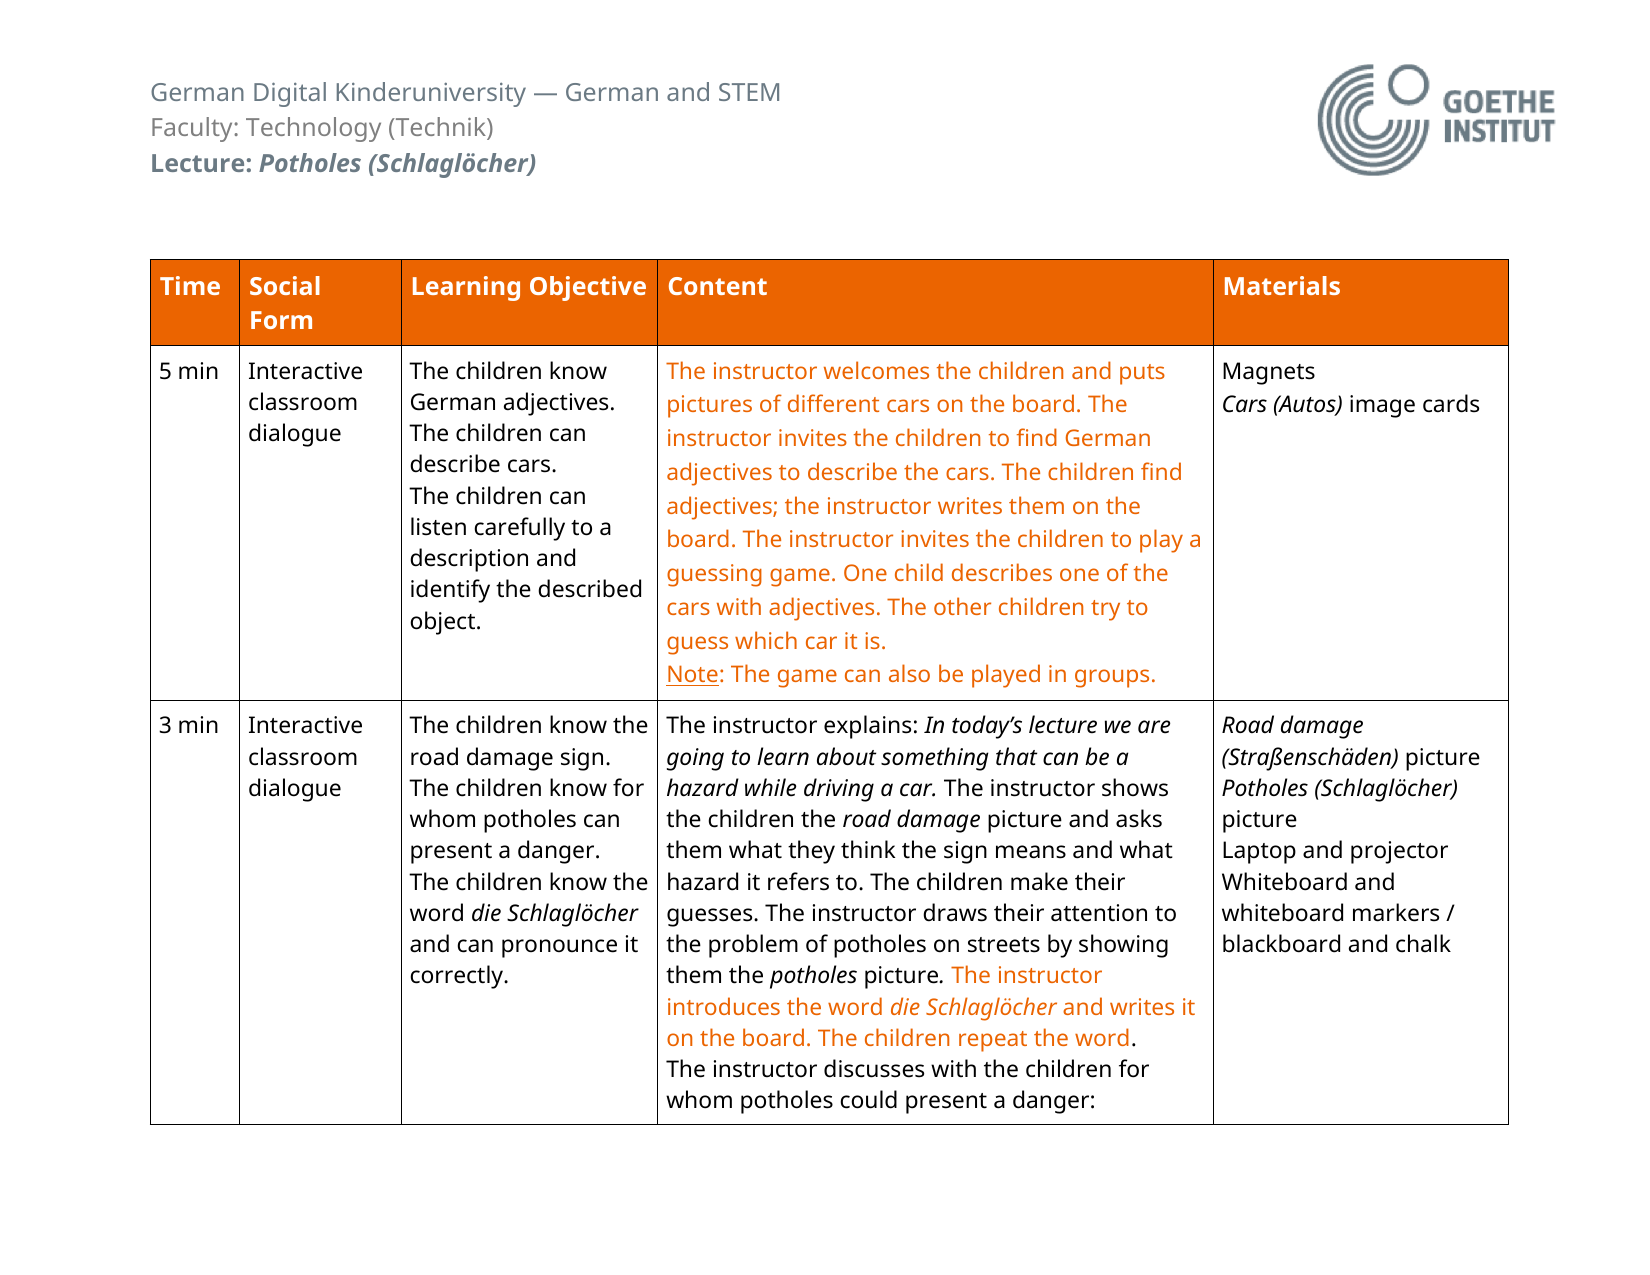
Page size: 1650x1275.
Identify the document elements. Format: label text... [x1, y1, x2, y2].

table_cell The children know German adjectives. The children can describe cars. The children can listen carefully to a description and identify the described object. [402, 346, 657, 700]
table_cell Interactive classroom dialogue [240, 346, 401, 700]
table_header Content [658, 260, 1213, 345]
table_header Materials [1214, 260, 1508, 345]
table_header Social Form [240, 260, 401, 345]
table_header Learning Objective [402, 260, 657, 345]
table_cell 3 min [151, 701, 239, 1124]
table_cell 5 min [151, 346, 239, 700]
table_cell Road damage (Straßenschäden) picture Potholes (Schlaglöcher) picture Laptop and projector Whiteboard and whiteboard markers / blackboard and chalk [1214, 701, 1508, 1124]
table_cell The instructor welcomes the children and puts pictures of different cars on the board. The instructor invites the children to find German adjectives to describe the cars. The children find adjectives; the instructor writes them on the board. The instructor invites the children to play a guessing game. One child describes one of the cars with adjectives. The other children try to guess which car it is. Note: The game can also be played in groups. [658, 346, 1213, 700]
picture [1298, 59, 1582, 191]
table_cell Interactive classroom dialogue [240, 701, 401, 1124]
table_cell Magnets Cars (Autos) image cards [1214, 346, 1508, 700]
table_header Time [151, 260, 239, 345]
